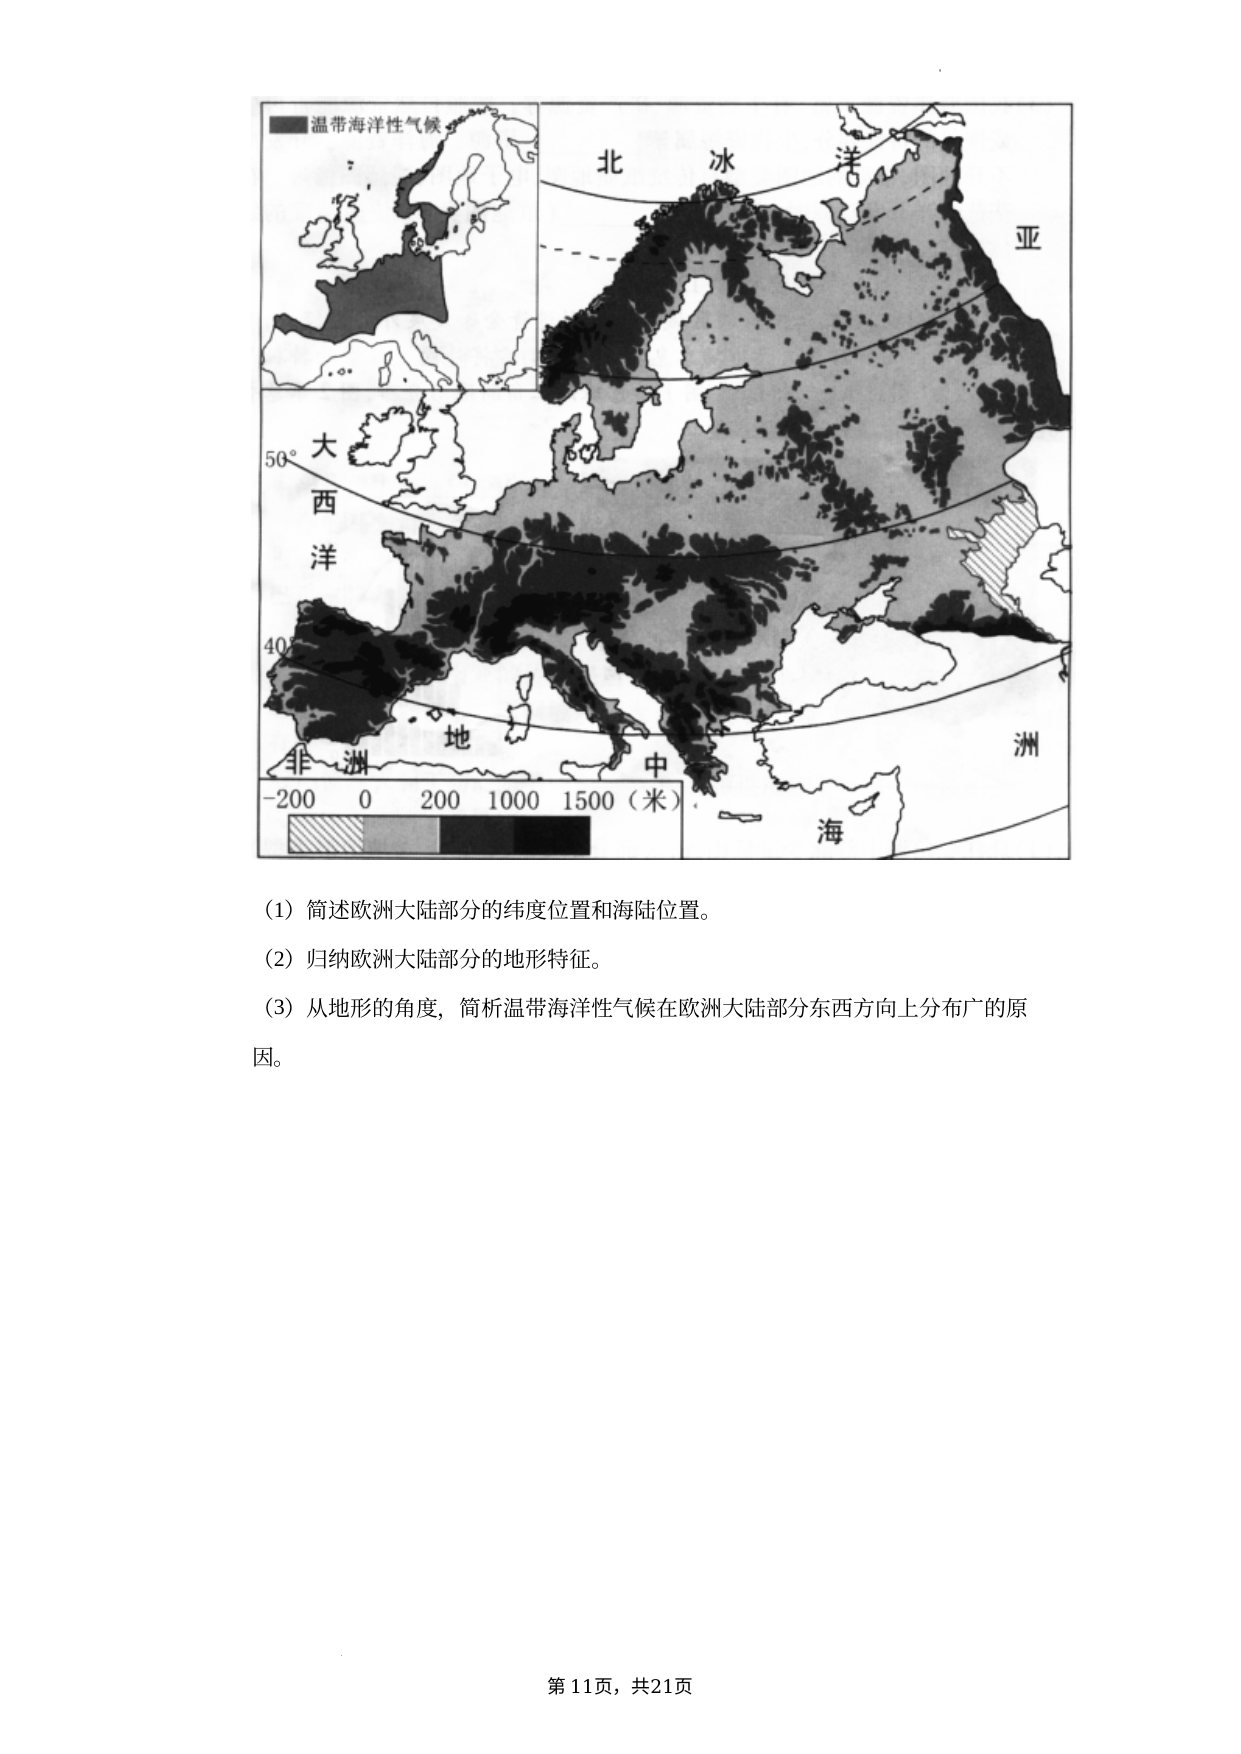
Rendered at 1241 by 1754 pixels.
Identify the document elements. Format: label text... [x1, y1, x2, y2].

picture [251, 96, 1076, 860]
